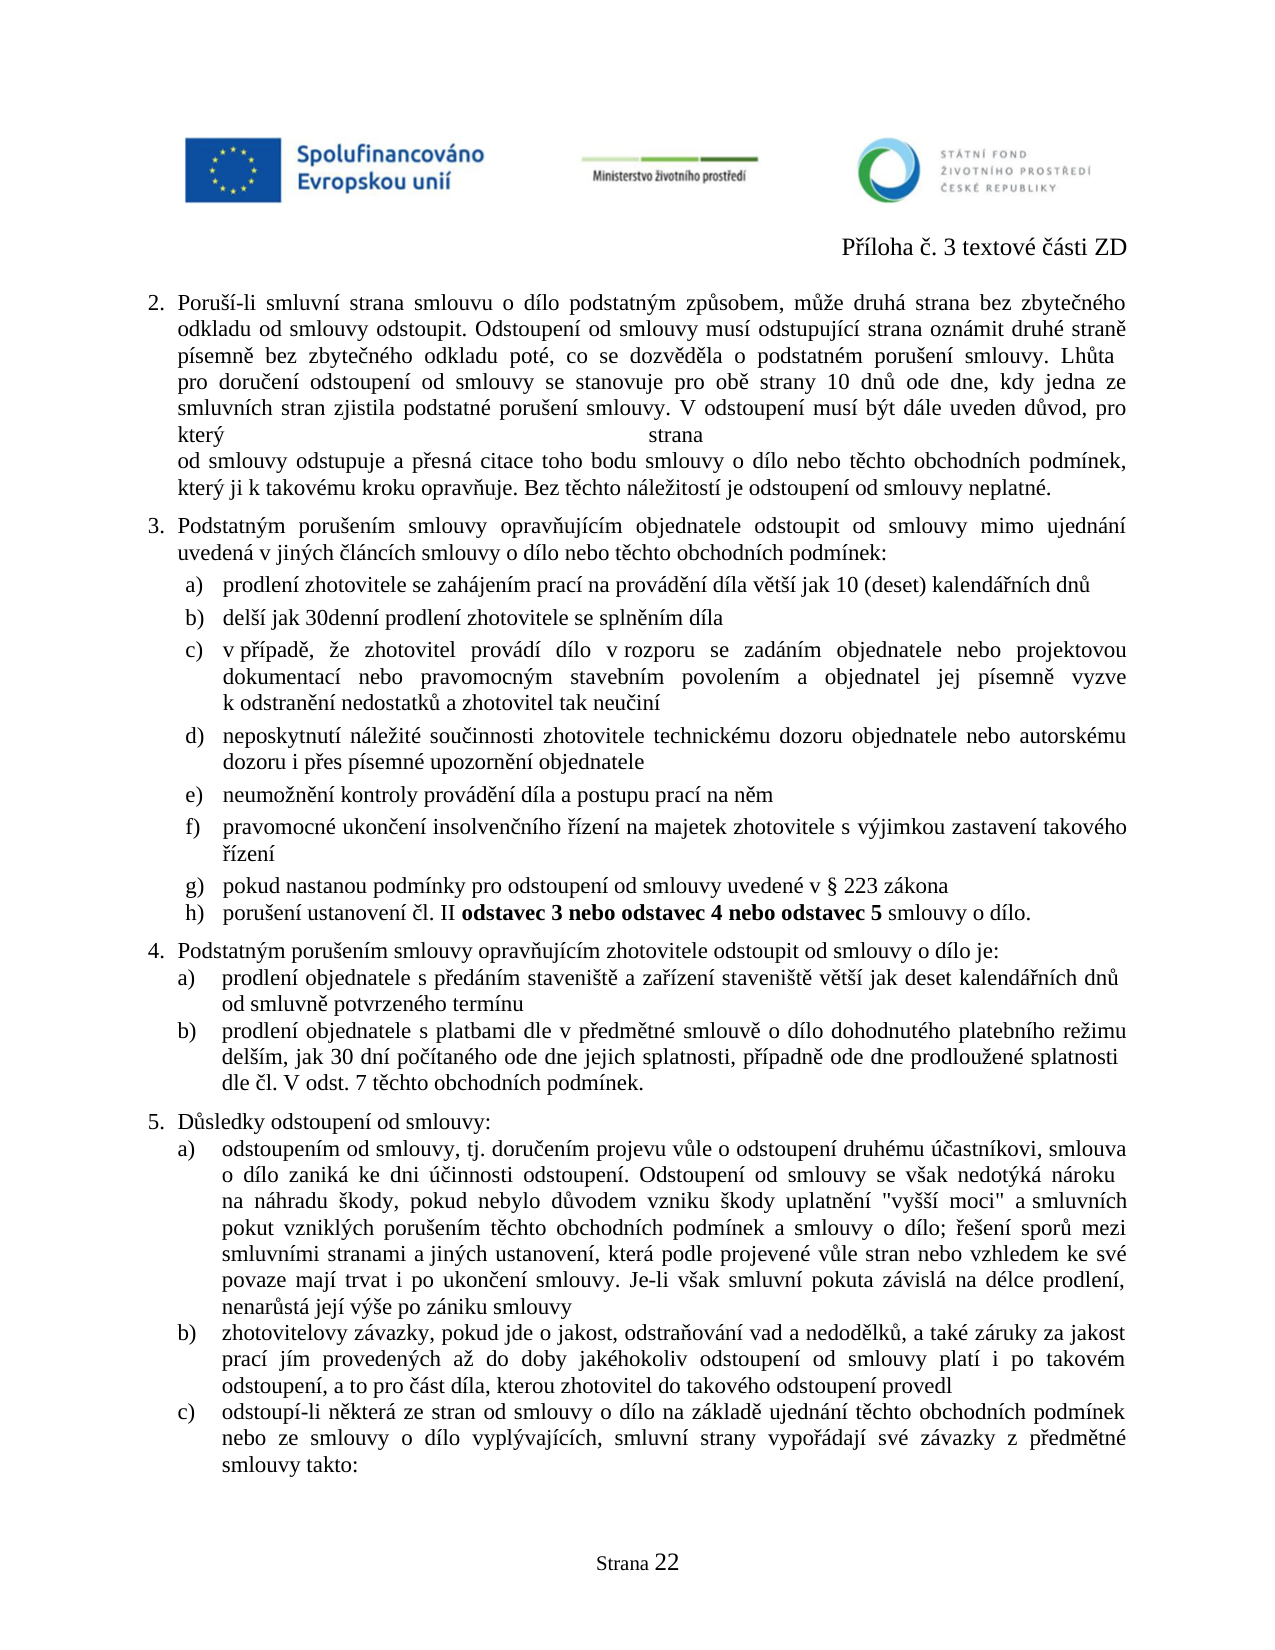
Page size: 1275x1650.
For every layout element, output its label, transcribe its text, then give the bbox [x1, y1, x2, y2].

list v případě, že zhotovitel provádí dílo v rozporu se zadáním objednatele nebo projektovou dokumentací nebo pravomocným stavebním povolením a objednatel jej písemně vyzve k odstranění nedostatků a zhotovitel tak neučiní [185, 637, 1127, 716]
list delší jak 30denní prodlení zhotovitele se splněním díla [185, 604, 1127, 630]
list odstoupením od smlouvy, tj. doručením projevu vůle o odstoupení druhému účastníkovi, smlouva o dílo zaniká ke dni účinnosti odstoupení. Odstoupení od smlouvy se však nedotýká nároku na náhradu škody, pokud nebylo důvodem vzniku škody uplatnění "vyšší moci" a smluvních pokut vzniklých porušením těchto obchodních podmínek a smlouvy o dílo; řešení sporů mezi smluvními stranami a jiných ustanovení, která podle projevené vůle stran nebo vzhledem ke své povaze mají trvat i po ukončení smlouvy. Je-li však smluvní pokuta závislá na délce prodlení, nenarůstá její výše po zániku smlouvy [177, 1134, 1127, 1319]
list pokud nastanou podmínky pro odstoupení od smlouvy uvedené v § 223 zákona [185, 872, 1127, 899]
list Podstatným porušením smlouvy opravňujícím objednatele odstoupit od smlouvy mimo ujednání uvedená v jiných článcích smlouvy o dílo nebo těchto obchodních podmínek: [148, 512, 1127, 565]
list Podstatným porušením smlouvy opravňujícím zhotovitele odstoupit od smlouvy o dílo je: [148, 938, 1127, 964]
text a) prodlení objednatele s předáním staveniště a zařízení staveniště větší jak deset kalendářních dnů od smluvně potvrzeného termínu [177, 964, 1127, 1017]
list Důsledky odstoupení od smlouvy: [148, 1108, 1127, 1134]
list Poruší-li smluvní strana smlouvu o dílo podstatným způsobem, může druhá strana bez zbytečného odkladu od smlouvy odstoupit. Odstoupení od smlouvy musí odstupující strana oznámit druhé straně písemně bez zbytečného odkladu poté, co se dozvěděla o podstatném porušení smlouvy. Lhůta pro doručení odstoupení od smlouvy se stanovuje pro obě strany 10 dnů ode dne, kdy jedna ze smluvních stran zjistila podstatné porušení smlouvy. V odstoupení musí být dále uveden důvod, pro který strana od smlouvy odstupuje a přesná citace toho bodu smlouvy o dílo nebo těchto obchodních podmínek, který ji k takovému kroku opravňuje. Bez těchto náležitostí je odstoupení od smlouvy neplatné. [148, 289, 1127, 500]
list zhotovitelovy závazky, pokud jde o jakost, odstraňování vad a nedodělků, a také záruky za jakost prací jím provedených až do doby jakéhokoliv odstoupení od smlouvy platí i po takovém odstoupení, a to pro část díla, kterou zhotovitel do takového odstoupení provedl [177, 1319, 1127, 1398]
list neumožnění kontroly provádění díla a postupu prací na něm [185, 781, 1127, 807]
picture [168, 102, 1114, 232]
list porušení ustanovení čl. II odstavec 3 nebo odstavec 4 nebo odstavec 5 smlouvy o dílo. [185, 899, 1127, 925]
list pravomocné ukončení insolvenčního řízení na majetek zhotovitele s výjimkou zastavení takového řízení [185, 813, 1127, 866]
list neposkytnutí náležité součinnosti zhotovitele technickému dozoru objednatele nebo autorskému dozoru i přes písemné upozornění objednatele [185, 722, 1127, 774]
list odstoupí-li některá ze stran od smlouvy o dílo na základě ujednání těchto obchodních podmínek nebo ze smlouvy o dílo vyplývajících, smluvní strany vypořádají své závazky z předmětné smlouvy takto: [177, 1398, 1127, 1477]
list prodlení zhotovitele se zahájením prací na provádění díla větší jak 10 (deset) kalendářních dnů [185, 571, 1127, 598]
text b) prodlení objednatele s platbami dle v předmětné smlouvě o dílo dohodnutého platebního režimu delším, jak 30 dní počítaného ode dne jejich splatnosti, případně ode dne prodloužené splatnosti dle čl. V odst. 7 těchto obchodních podmínek. [177, 1017, 1127, 1096]
